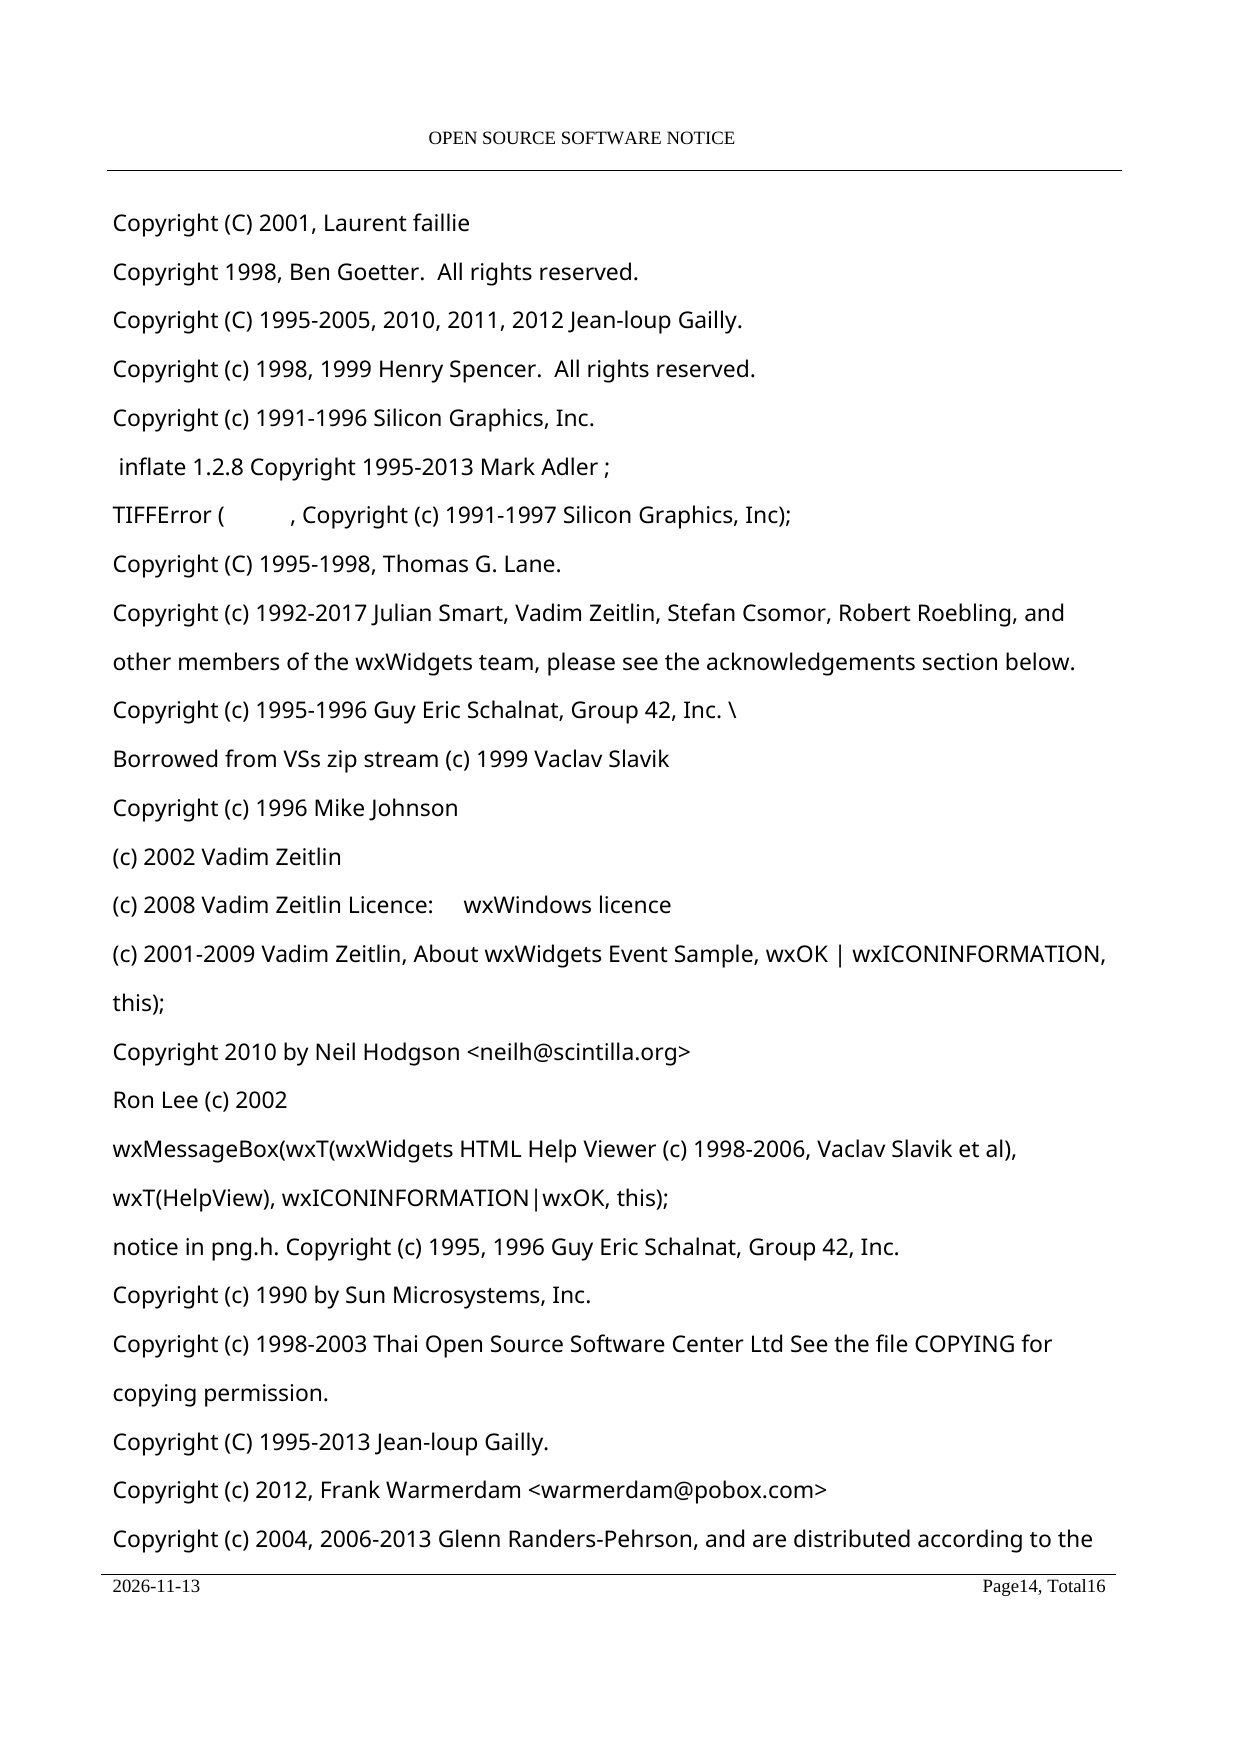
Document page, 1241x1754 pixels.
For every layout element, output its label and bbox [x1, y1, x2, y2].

text [112, 206, 1128, 1555]
